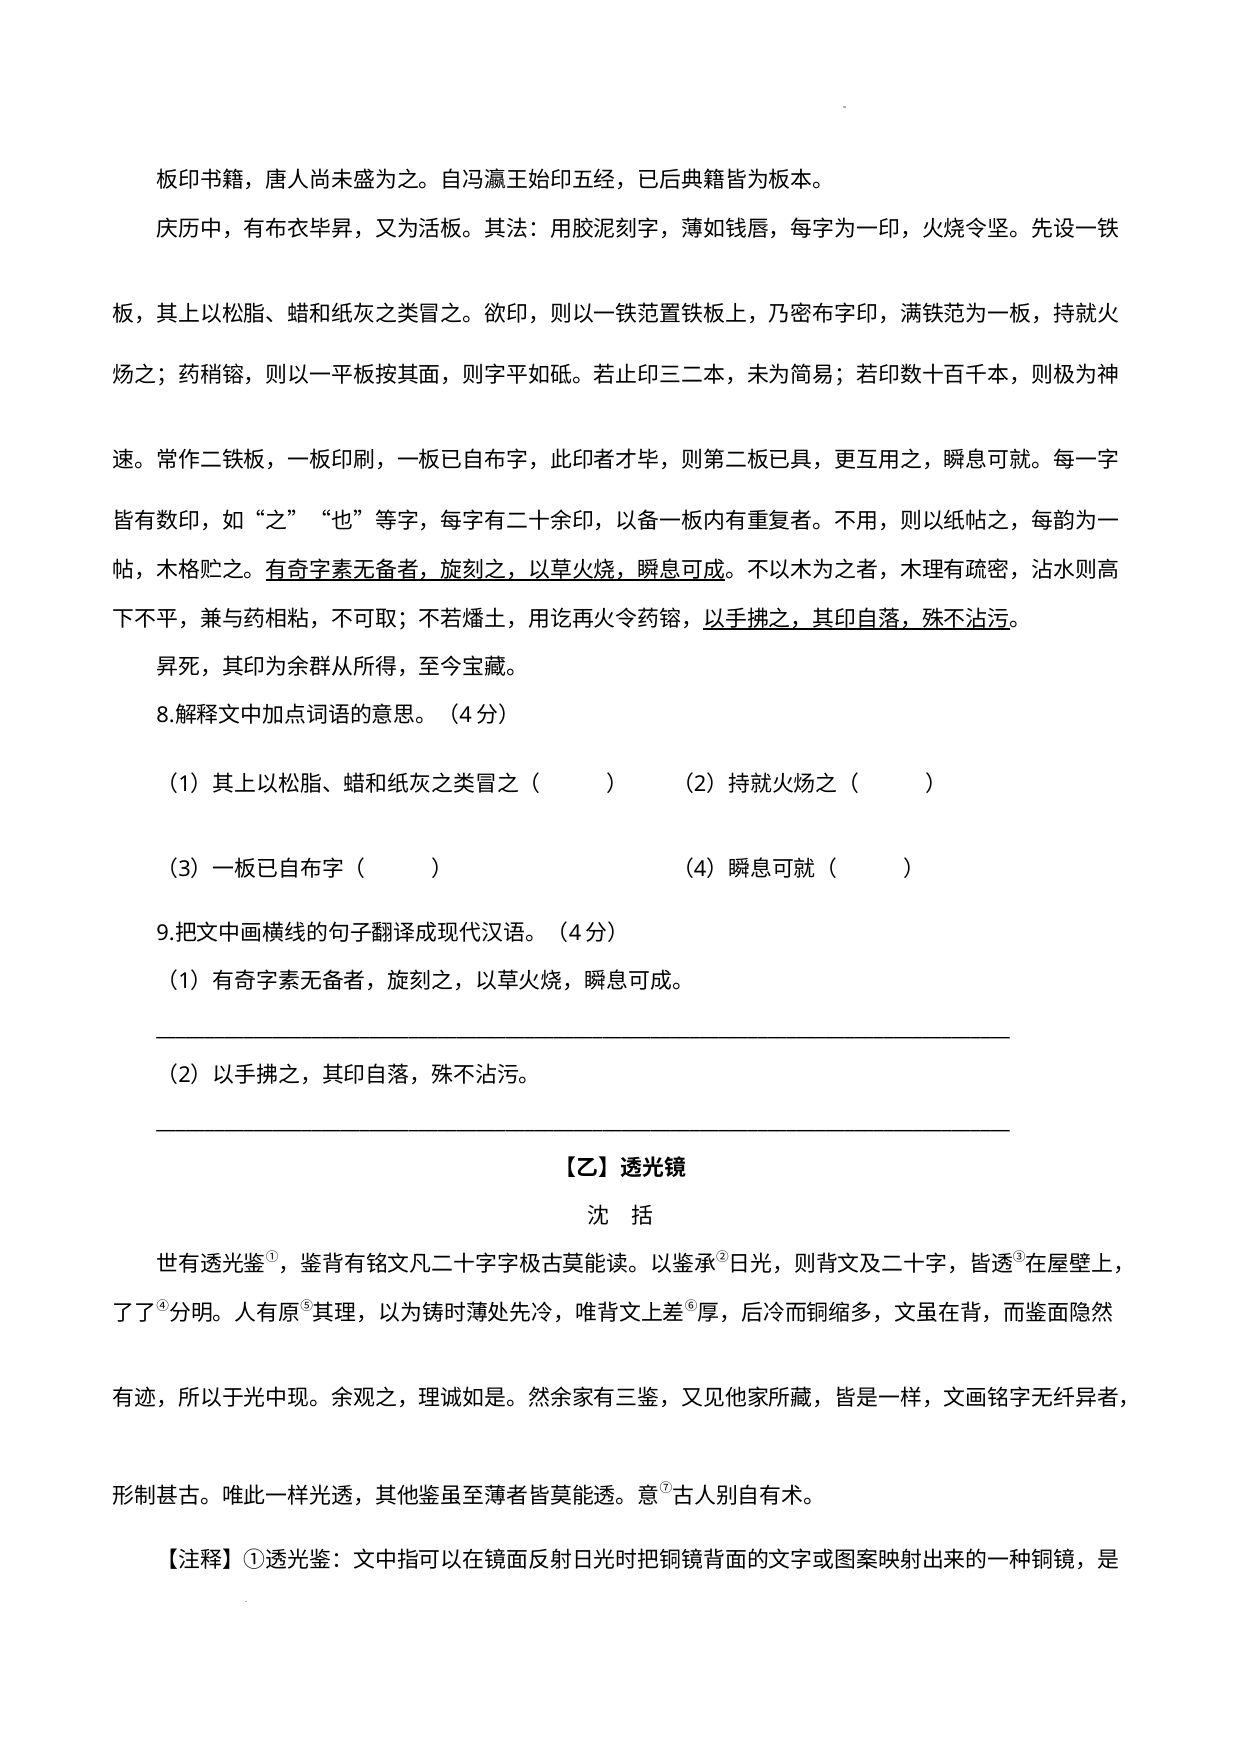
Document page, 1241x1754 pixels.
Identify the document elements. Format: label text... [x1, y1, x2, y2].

text 板印书籍，唐人尚未盛为之。自冯瀛王始印五经，已后典籍皆为板本。 [112, 162, 1128, 194]
text （2）以手拂之，其印自落，殊不沾污。 [112, 1056, 1128, 1089]
text 8.解释文中加点词语的意思。（4分） [112, 697, 1128, 729]
text 沈 括 [112, 1198, 1128, 1230]
text ________________________________________________________________________________________ [112, 1104, 1128, 1134]
text 【乙】透光镜 [112, 1149, 1128, 1182]
text （1）有奇字素无备者，旋刻之，以草火烧，瞬息可成。 [112, 963, 1128, 996]
text （3）一板已自布字（ ） （4）瞬息可就（ ） [112, 830, 1128, 895]
text 9.把文中画横线的句子翻译成现代汉语。（4分） [112, 915, 1128, 947]
text （1）其上以松脂、蜡和纸灰之类冒之（ ） （2）持就火炀之（ ） [112, 745, 1128, 810]
text 世有透光鉴①，鉴背有铭文凡二十字字极古莫能读。以鉴承②日光，则背文及二十字，皆透③在屋壁上，了了④分明。人有原⑤其理，以为铸时薄处先冷，唯背文上差⑥厚，后冷而铜缩多，文虽在背，而鉴面隐然有迹，所以于光中现。余观之，理诚如是。然余家有三鉴，又见他家所藏，皆是一样，文画铭字无纤异者，形制甚古。唯此一样光透，其他鉴虽至薄者皆莫能透。意⑦古人别自有术。 [112, 1246, 1128, 1522]
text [112, 1542, 1128, 1574]
text 庆历中，有布衣毕昇，又为活板。其法：用胶泥刻字，薄如钱唇，每字为一印，火烧令坚。先设一铁板，其上以松脂、蜡和纸灰之类冒之。欲印，则以一铁范置铁板上，乃密布字印，满铁范为一板，持就火炀之；药稍镕，则以一平板按其面，则字平如砥。若止印三二本，未为简易；若印数十百千本，则极为神速。常作二铁板，一板印刷，一板已自布字，此印者才毕，则第二板已具，更互用之，瞬息可就。每一字皆有数印，如“之”“也”等字，每字有二十余印，以备一板内有重复者。不用，则以纸帖之，每韵为一帖，木格贮之。有奇字素无备者，旋刻之，以草火烧，瞬息可成。不以木为之者，木理有疏密，沾水则高下不平，兼与药相粘，不可取；不若燔土，用讫再火令药镕，以手拂之，其印自落，殊不沾污。 [112, 210, 1128, 633]
text ________________________________________________________________________________________ [112, 1012, 1128, 1041]
text 昇死，其印为余群从所得，至今宝藏。 [112, 649, 1128, 681]
